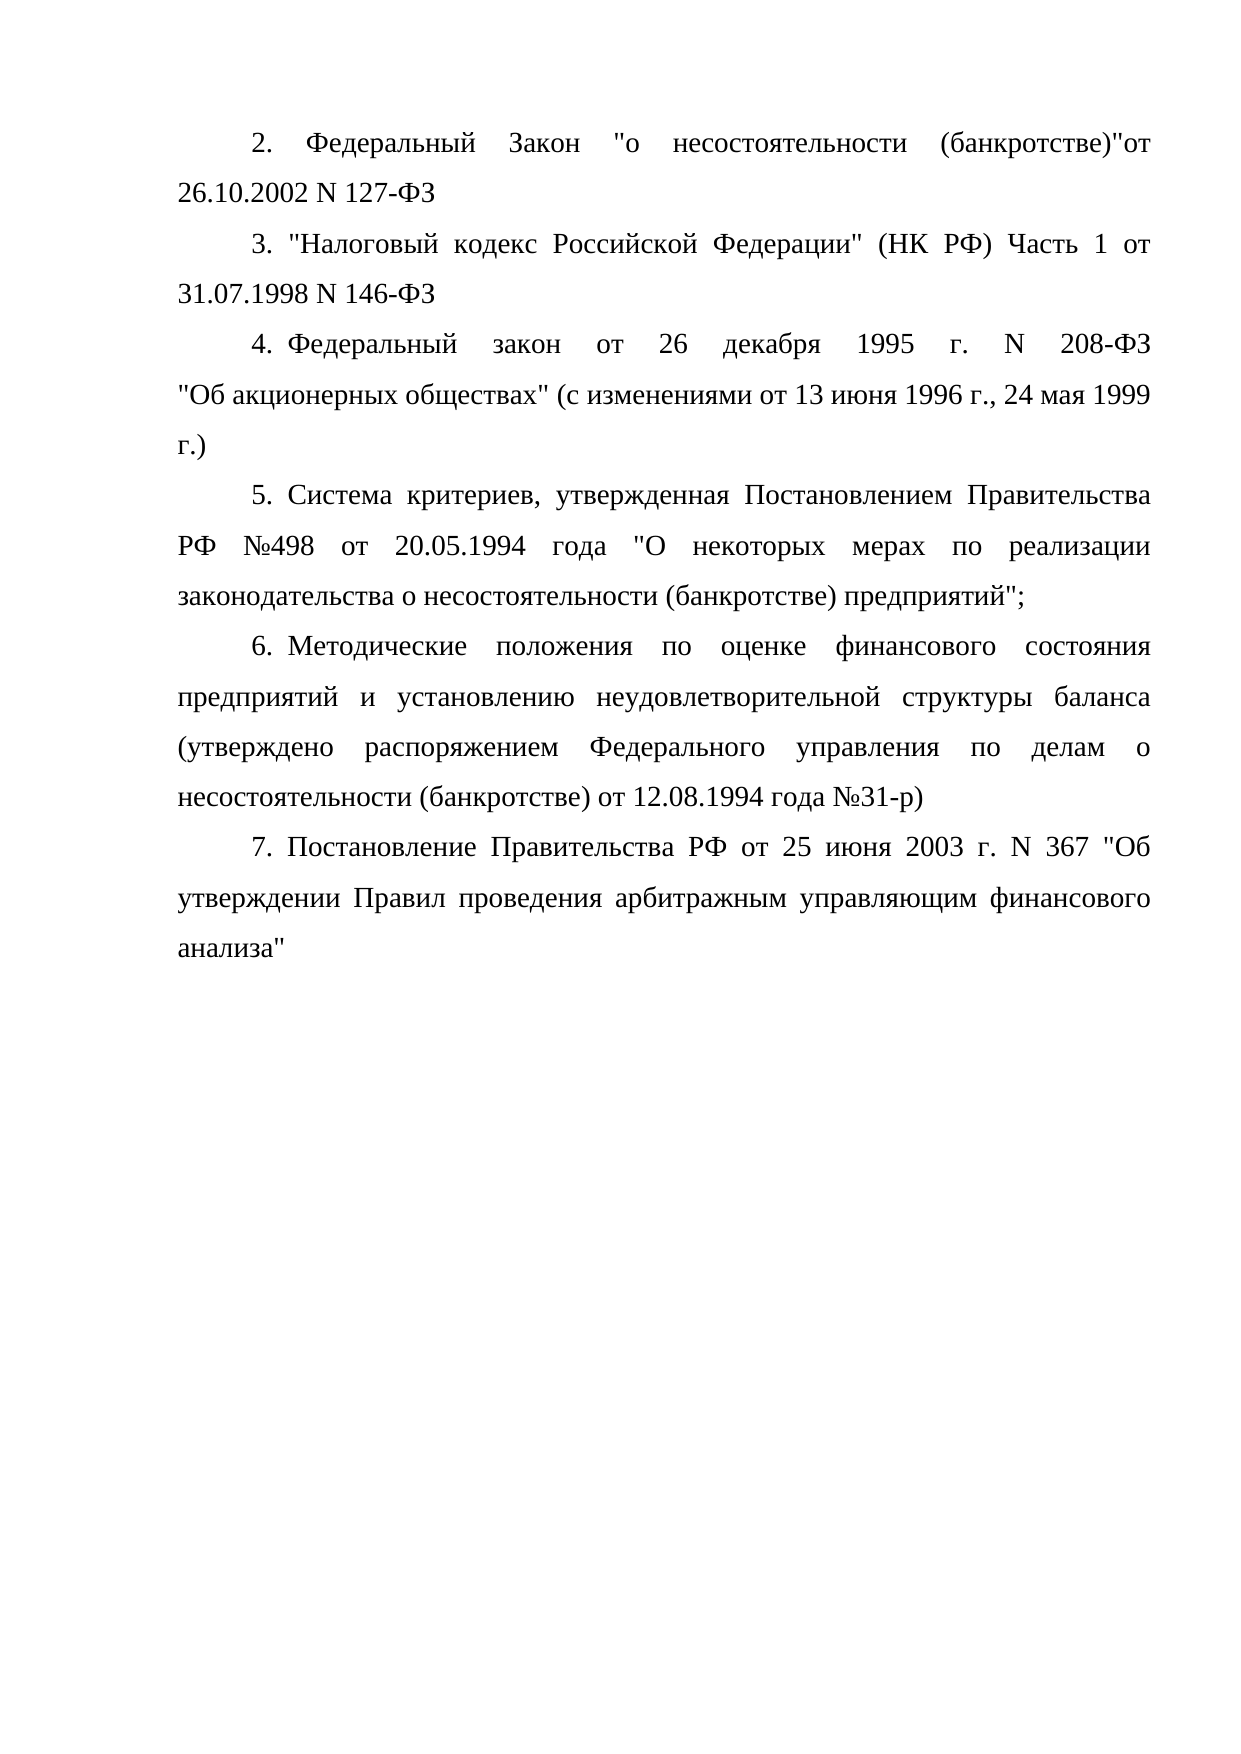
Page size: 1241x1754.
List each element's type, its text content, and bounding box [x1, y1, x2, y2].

list Система критериев, утвержденная Постановлением Правительства РФ №498 от 20.05.1994 года "О некоторых мерах по реализации законодательства о несостоятельности (банкротстве) предприятий"; [177, 477, 1152, 612]
list Федеральный закон от 26 декабря 1995 г. N 208-ФЗ "Об акционерных обществах" (с изменениями от 13 июня 1996 г., 24 мая 1999 г.) [177, 326, 1152, 461]
text 7. Постановление Правительства РФ от 25 июня 2003 г. N 367 "Об утверждении Правил проведения арбитражным управляющим финансового анализа" [177, 829, 1152, 964]
list Методические положения по оценке финансового состояния предприятий и установлению неудовлетворительной структуры баланса (утверждено распоряжением Федерального управления по делам о несостоятельности (банкротстве) от 12.08.1994 года №31-р) [177, 628, 1152, 813]
text 2. Федеральный Закон "о несостоятельности (банкротстве)"от 26.10.2002 N 127-ФЗ [177, 125, 1152, 209]
text 3. "Налоговый кодекс Российской Федерации" (НК РФ) Часть 1 от 31.07.1998 N 146-ФЗ [177, 226, 1152, 310]
